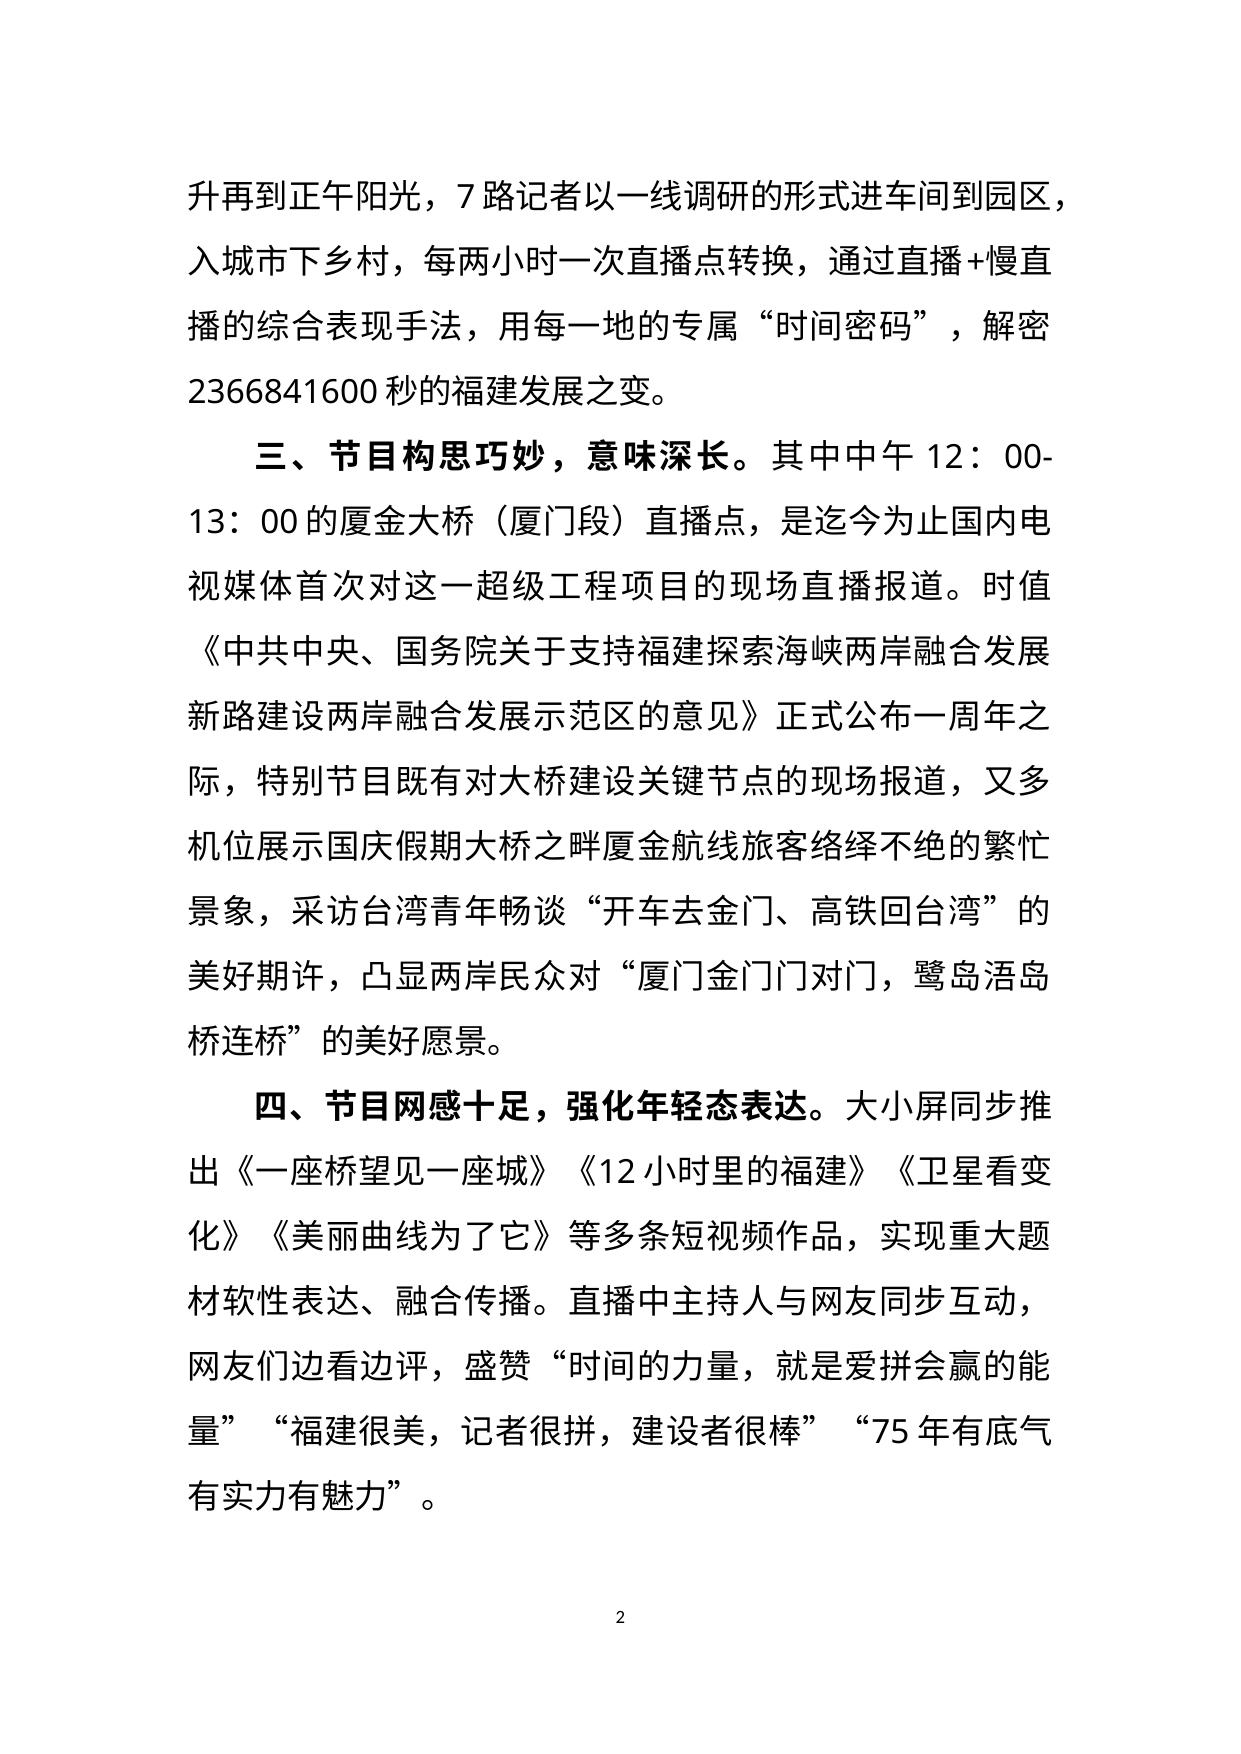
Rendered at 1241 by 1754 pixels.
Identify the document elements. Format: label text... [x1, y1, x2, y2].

text 四、节目网感十足，强化年轻态表达。大小屏同步推出《一座桥望见一座城》《12小时里的福建》《卫星看变化》《美丽曲线为了它》等多条短视频作品，实现重大题材软性表达、融合传播。直播中主持人与网友同步互动，网友们边看边评，盛赞“时间的力量，就是爱拼会赢的能量”“福建很美，记者很拼，建设者很棒”“75年有底气有实力有魅力”。 [187, 1072, 1053, 1527]
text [187, 162, 1053, 422]
text 三、节目构思巧妙，意味深长。其中中午12：00-13：00的厦金大桥（厦门段）直播点，是迄今为止国内电视媒体首次对这一超级工程项目的现场直播报道。时值《中共中央、国务院关于支持福建探索海峡两岸融合发展新路建设两岸融合发展示范区的意见》正式公布一周年之际，特别节目既有对大桥建设关键节点的现场报道，又多机位展示国庆假期大桥之畔厦金航线旅客络绎不绝的繁忙景象，采访台湾青年畅谈“开车去金门、高铁回台湾”的美好期许，凸显两岸民众对“厦门金门门对门，鹭岛浯岛桥连桥”的美好愿景。 [187, 422, 1053, 1072]
